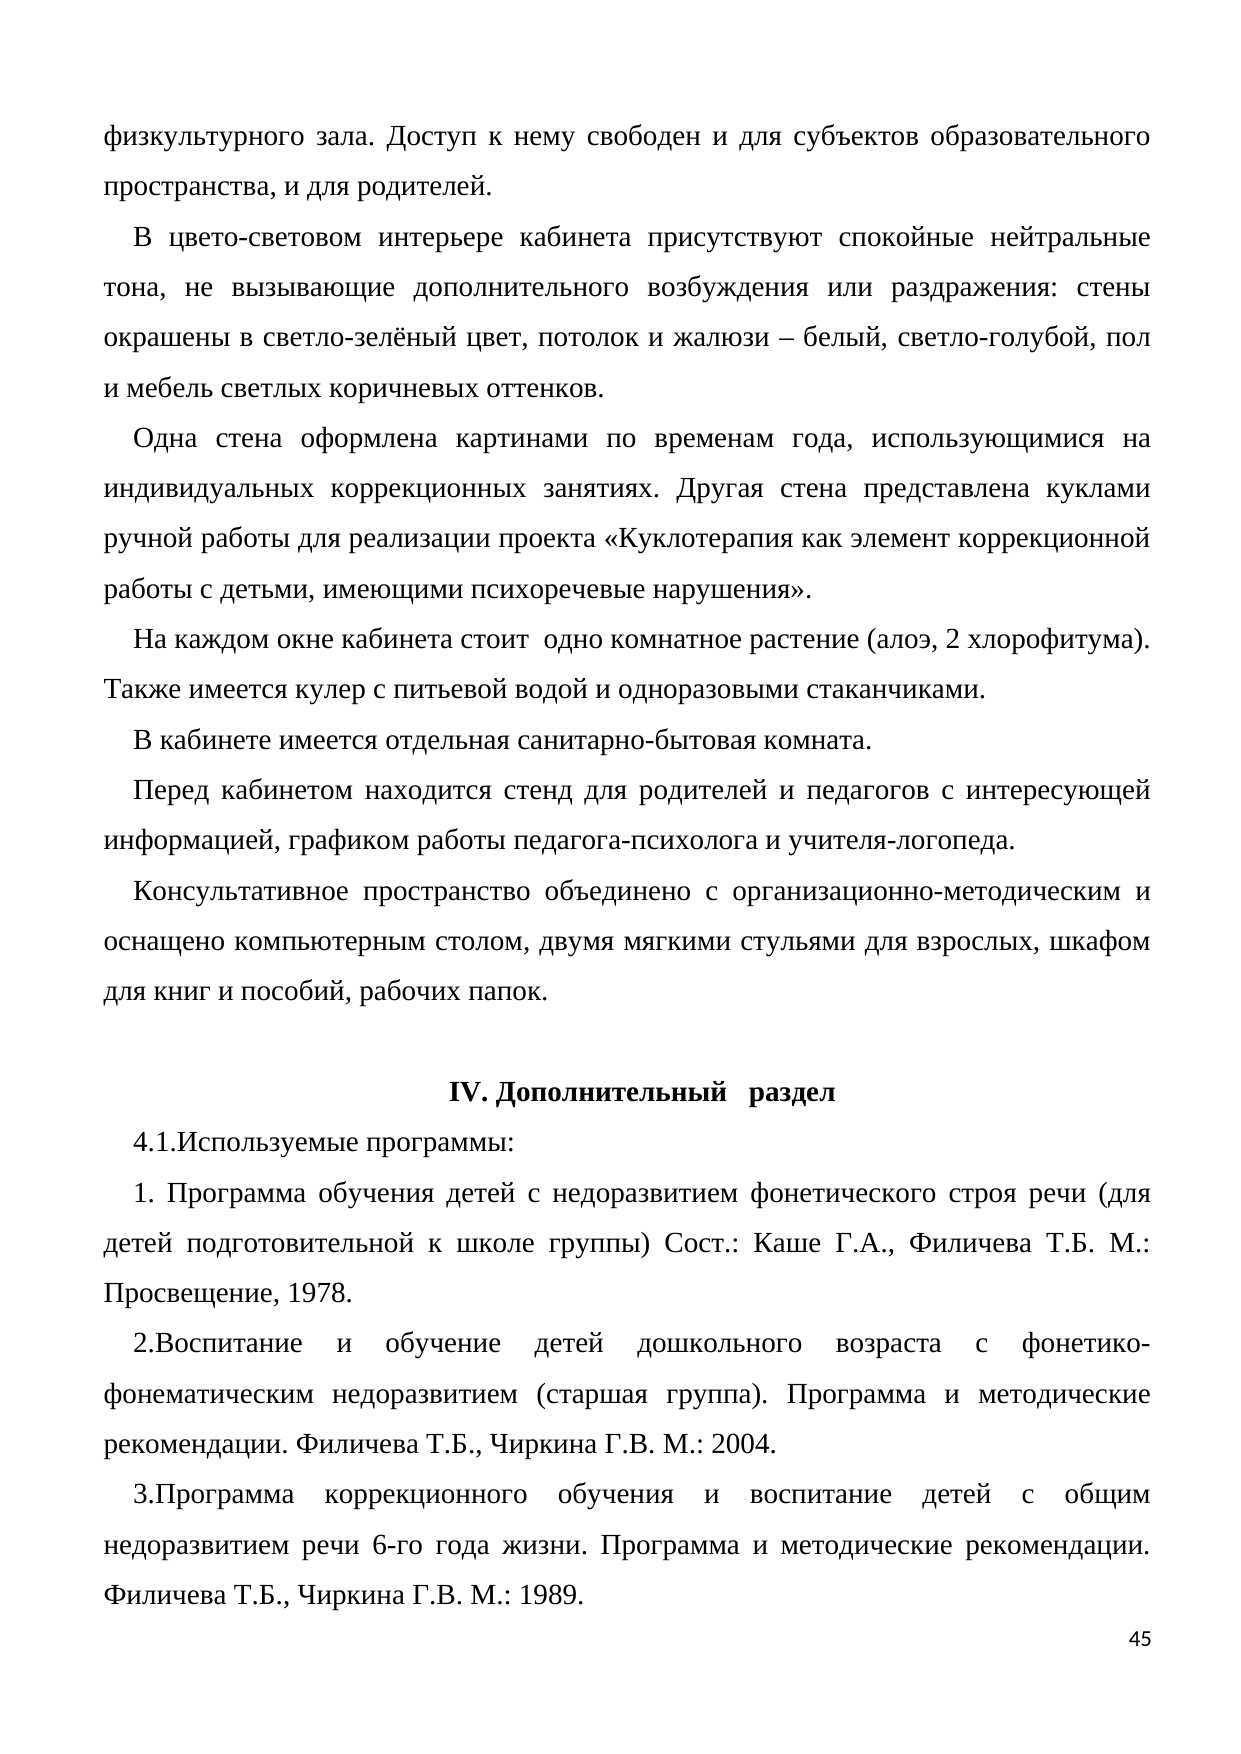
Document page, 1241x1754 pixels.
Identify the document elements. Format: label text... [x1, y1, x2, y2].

text Перед кабинетом находится стенд для родителей и педагогов с интересующей информацией, графиком работы педагога-психолога и учителя-логопеда. [103, 772, 1152, 856]
text В кабинете имеется отдельная санитарно-бытовая комната. [103, 722, 1152, 755]
text 3.Программа коррекционного обучения и воспитание детей с общим недоразвитием речи 6-го года жизни. Программа и методические рекомендации. Филичева Т.Б., Чиркина Г.В. М.: 1989. [103, 1477, 1152, 1611]
text 4.1.Используемые программы: [103, 1124, 1152, 1158]
text Одна стена оформлена картинами по временам года, использующимися на индивидуальных коррекционных занятиях. Другая стена представлена куклами ручной работы для реализации проекта «Куклотерапия как элемент коррекционной работы с детьми, имеющими психоречевые нарушения». [103, 420, 1152, 604]
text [103, 118, 1152, 202]
text 1. Программа обучения детей с недоразвитием фонетического строя речи (для детей подготовительной к школе группы) Сост.: Каше Г.А., Филичева Т.Б. М.: Просвещение, 1978. [103, 1175, 1152, 1309]
text На каждом окне кабинета стоит одно комнатное растение (алоэ, 2 хлорофитума). Также имеется кулер с питьевой водой и одноразовыми стаканчиками. [103, 621, 1152, 705]
text 2.Воспитание и обучение детей дошкольного возраста с фонетико-фонематическим недоразвитием (старшая группа). Программа и методические рекомендации. Филичева Т.Б., Чиркина Г.В. М.: 2004. [103, 1326, 1152, 1460]
text IV. Дополнительный раздел [103, 1074, 1152, 1108]
text В цвето-световом интерьере кабинета присутствуют спокойные нейтральные тона, не вызывающие дополнительного возбуждения или раздражения: стены окрашены в светло-зелёный цвет, потолок и жалюзи – белый, светло-голубой, пол и мебель светлых коричневых оттенков. [103, 219, 1152, 403]
text Консультативное пространство объединено с организационно-методическим и оснащено компьютерным столом, двумя мягкими стульями для взрослых, шкафом для книг и пособий, рабочих папок. [103, 873, 1152, 1007]
